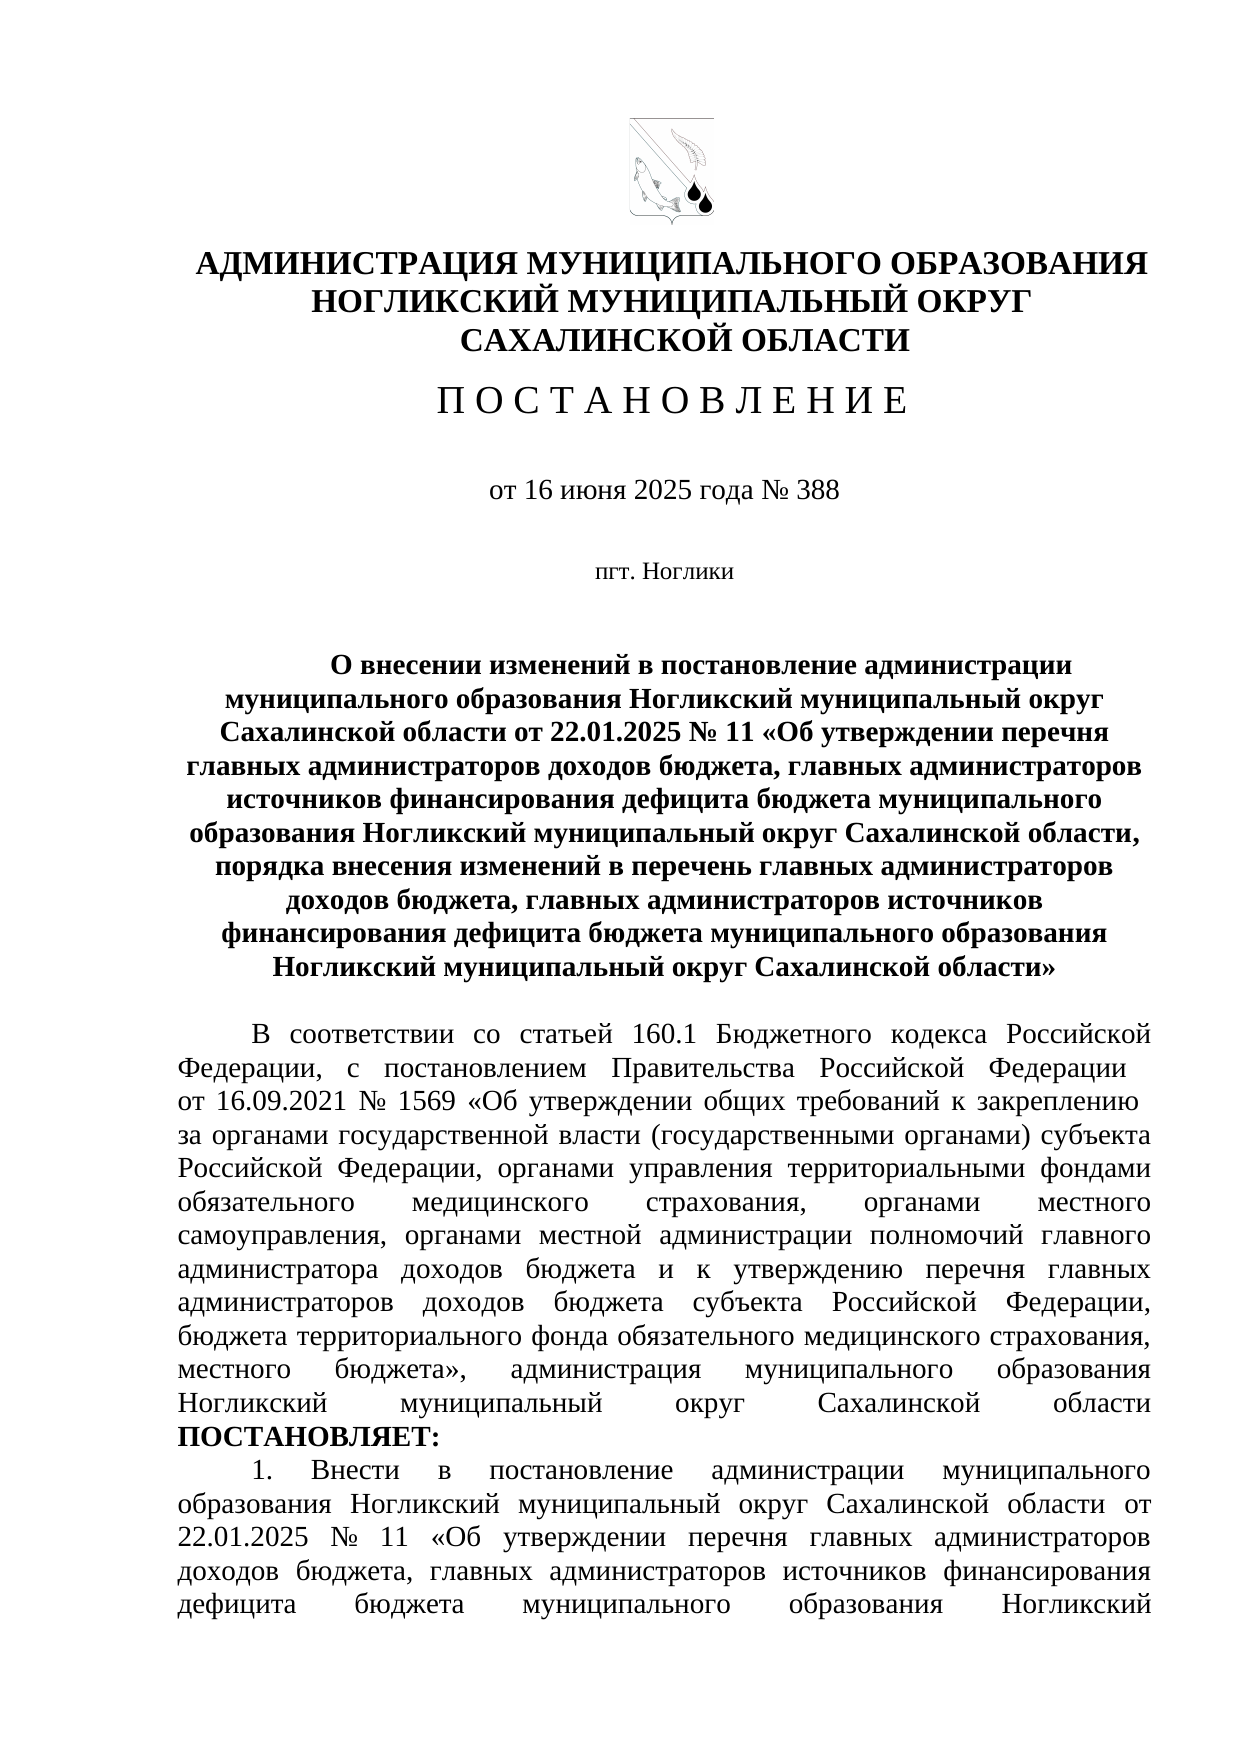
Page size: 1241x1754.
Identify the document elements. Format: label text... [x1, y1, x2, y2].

text О внесении изменений в постановление администрации муниципального образования Ногликский муниципальный округ Сахалинской области от 22.01.2025 № 11 «Об утверждении перечня главных администраторов доходов бюджета, главных администраторов источников финансирования дефицита бюджета муниципального образования Ногликский муниципальный округ Сахалинской области, порядка внесения изменений в перечень главных администраторов доходов бюджета, главных администраторов источников финансирования дефицита бюджета муниципального образования Ногликский муниципальный округ Сахалинской области» [177, 647, 1152, 983]
table_header АДМИНИСТРАЦИЯ МУНИЦИПАЛЬНОГО ОБРАЗОВАНИЯ НОГЛИКСКИЙ МУНИЦИПАЛЬНЫЙ ОКРУГ САХАЛИНСКОЙ ОБЛАСТИ П О С Т А Н О В Л Е Н И Е [177, 118, 1167, 422]
picture [629, 118, 714, 225]
text В соответствии со статьей 160.1 Бюджетного кодекса Российской Федерации, с постановлением Правительства Российской Федерации от 16.09.2021 № 1569 «Об утверждении общих требований к закреплению за органами государственной власти (государственными органами) субъекта Российской Федерации, органами управления территориальными фондами обязательного медицинского страхования, органами местного самоуправления, органами местной администрации полномочий главного администратора доходов бюджета и к утверждению перечня главных администраторов доходов бюджета субъекта Российской Федерации, бюджета территориального фонда обязательного медицинского страхования, местного бюджета», администрация муниципального образования Ногликский муниципальный округ Сахалинской области ПОСТАНОВЛЯЕТ: [177, 1016, 1152, 1452]
text пгт. Ноглики [177, 556, 1152, 585]
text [177, 1452, 1152, 1620]
text от № [177, 472, 1152, 506]
